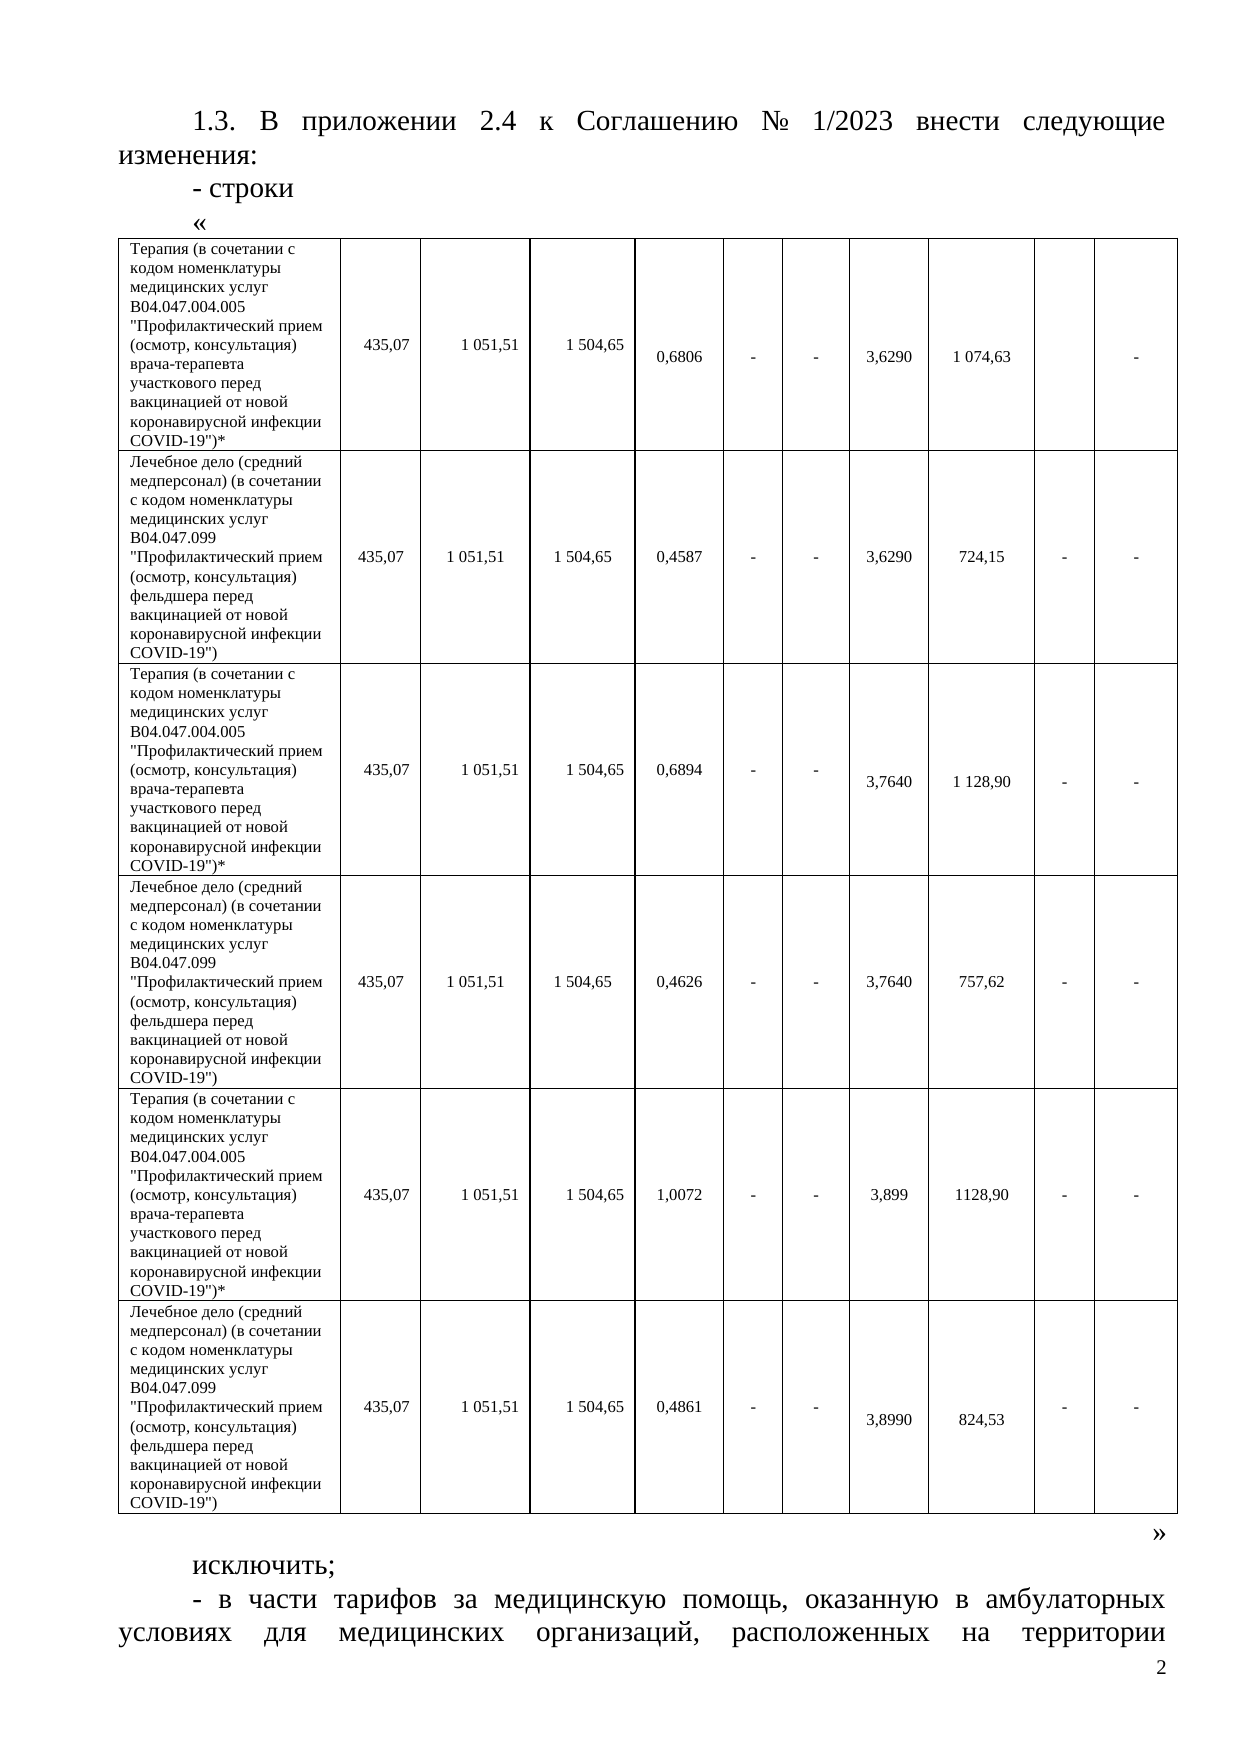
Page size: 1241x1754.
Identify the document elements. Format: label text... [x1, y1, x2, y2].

table_cell 0,4587 [636, 451, 723, 663]
table_cell 824,53 [929, 1301, 1034, 1513]
table_cell 724,15 [929, 451, 1034, 663]
table_cell Терапия (в сочетании с кодом номенклатуры медицинских услуг B04.047.004.005 "Профилактический прием (осмотр, консультация) врача-терапевта участкового перед вакцинацией от новой коронавирусной инфекции COVID-19")* [119, 1089, 340, 1300]
table_header - [783, 239, 849, 450]
table_cell - [1035, 1089, 1094, 1300]
table_cell - [1035, 876, 1094, 1088]
table_cell - [724, 1301, 782, 1513]
table_cell - [724, 664, 782, 875]
table_cell - [783, 664, 849, 875]
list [118, 1581, 1167, 1648]
table_cell - [783, 451, 849, 663]
list - строки [118, 171, 1167, 204]
table_cell 0,6894 [636, 664, 723, 875]
table_cell 435,07 [341, 876, 420, 1088]
table_cell Лечебное дело (средний медперсонал) (в сочетании с кодом номенклатуры медицинских услуг B04.047.099 "Профилактический прием (осмотр, консультация) фельдшера перед вакцинацией от новой коронавирусной инфекции COVID-19") [119, 451, 340, 663]
table_header - [724, 239, 782, 450]
table_cell - [1035, 664, 1094, 875]
table_cell - [1035, 1301, 1094, 1513]
table_cell 1 051,51 [421, 451, 529, 663]
table_header Терапия (в сочетании с кодом номенклатуры медицинских услуг B04.047.004.005 "Профилактический прием (осмотр, консультация) врача-терапевта участкового перед вакцинацией от новой коронавирусной инфекции COVID-19")* [119, 239, 340, 450]
table_header 435,07 [341, 239, 420, 450]
table_cell 1 051,51 [421, 876, 529, 1088]
table_header [1035, 239, 1094, 450]
list « [118, 204, 1167, 238]
table_cell 3,8990 [850, 1301, 928, 1513]
table_cell - [783, 1301, 849, 1513]
list В приложении 2.4 к Соглашению № 1/2023 внести следующие изменения: [118, 103, 1167, 171]
table_cell 1 504,65 [531, 664, 634, 875]
table_cell 1128,90 [929, 1089, 1034, 1300]
table_header 3,6290 [850, 239, 928, 450]
table_cell Лечебное дело (средний медперсонал) (в сочетании с кодом номенклатуры медицинских услуг B04.047.099 "Профилактический прием (осмотр, консультация) фельдшера перед вакцинацией от новой коронавирусной инфекции COVID-19") [119, 876, 340, 1088]
table_cell - [1035, 451, 1094, 663]
table_cell 1 504,65 [531, 1301, 634, 1513]
table_cell - [1095, 664, 1177, 875]
table_cell 757,62 [929, 876, 1034, 1088]
table_cell Лечебное дело (средний медперсонал) (в сочетании с кодом номенклатуры медицинских услуг B04.047.099 "Профилактический прием (осмотр, консультация) фельдшера перед вакцинацией от новой коронавирусной инфекции COVID-19") [119, 1301, 340, 1513]
table_cell 1,0072 [636, 1089, 723, 1300]
table_header 0,6806 [636, 239, 723, 450]
table_cell 1 051,51 [421, 1089, 529, 1300]
table_header 1 074,63 [929, 239, 1034, 450]
table_cell 435,07 [341, 451, 420, 663]
table_cell - [783, 876, 849, 1088]
table_header - [1095, 239, 1177, 450]
table_cell - [1095, 876, 1177, 1088]
list исключить; [118, 1547, 1167, 1581]
table_cell - [724, 451, 782, 663]
table_cell 1 051,51 [421, 1301, 529, 1513]
table_cell 435,07 [341, 1301, 420, 1513]
table_header 1 051,51 [421, 239, 529, 450]
table_cell 1 504,65 [531, 876, 634, 1088]
table_cell 1 128,90 [929, 664, 1034, 875]
table_cell - [724, 876, 782, 1088]
table_header 1 504,65 [531, 239, 634, 450]
table_cell 0,4626 [636, 876, 723, 1088]
table_cell 1 051,51 [421, 664, 529, 875]
table_cell 435,07 [341, 1089, 420, 1300]
list » [118, 1514, 1167, 1547]
table_cell 3,7640 [850, 876, 928, 1088]
table_cell Терапия (в сочетании с кодом номенклатуры медицинских услуг B04.047.004.005 "Профилактический прием (осмотр, консультация) врача-терапевта участкового перед вакцинацией от новой коронавирусной инфекции COVID-19")* [119, 664, 340, 875]
table_cell 1 504,65 [531, 1089, 634, 1300]
table_cell - [1095, 1089, 1177, 1300]
table_cell 3,6290 [850, 451, 928, 663]
table_cell - [1095, 1301, 1177, 1513]
table_cell 435,07 [341, 664, 420, 875]
table_cell - [1095, 451, 1177, 663]
table_cell 3,7640 [850, 664, 928, 875]
table_cell 0,4861 [636, 1301, 723, 1513]
table_cell 3,899 [850, 1089, 928, 1300]
table_cell - [783, 1089, 849, 1300]
table_cell - [724, 1089, 782, 1300]
table_cell 1 504,65 [531, 451, 634, 663]
